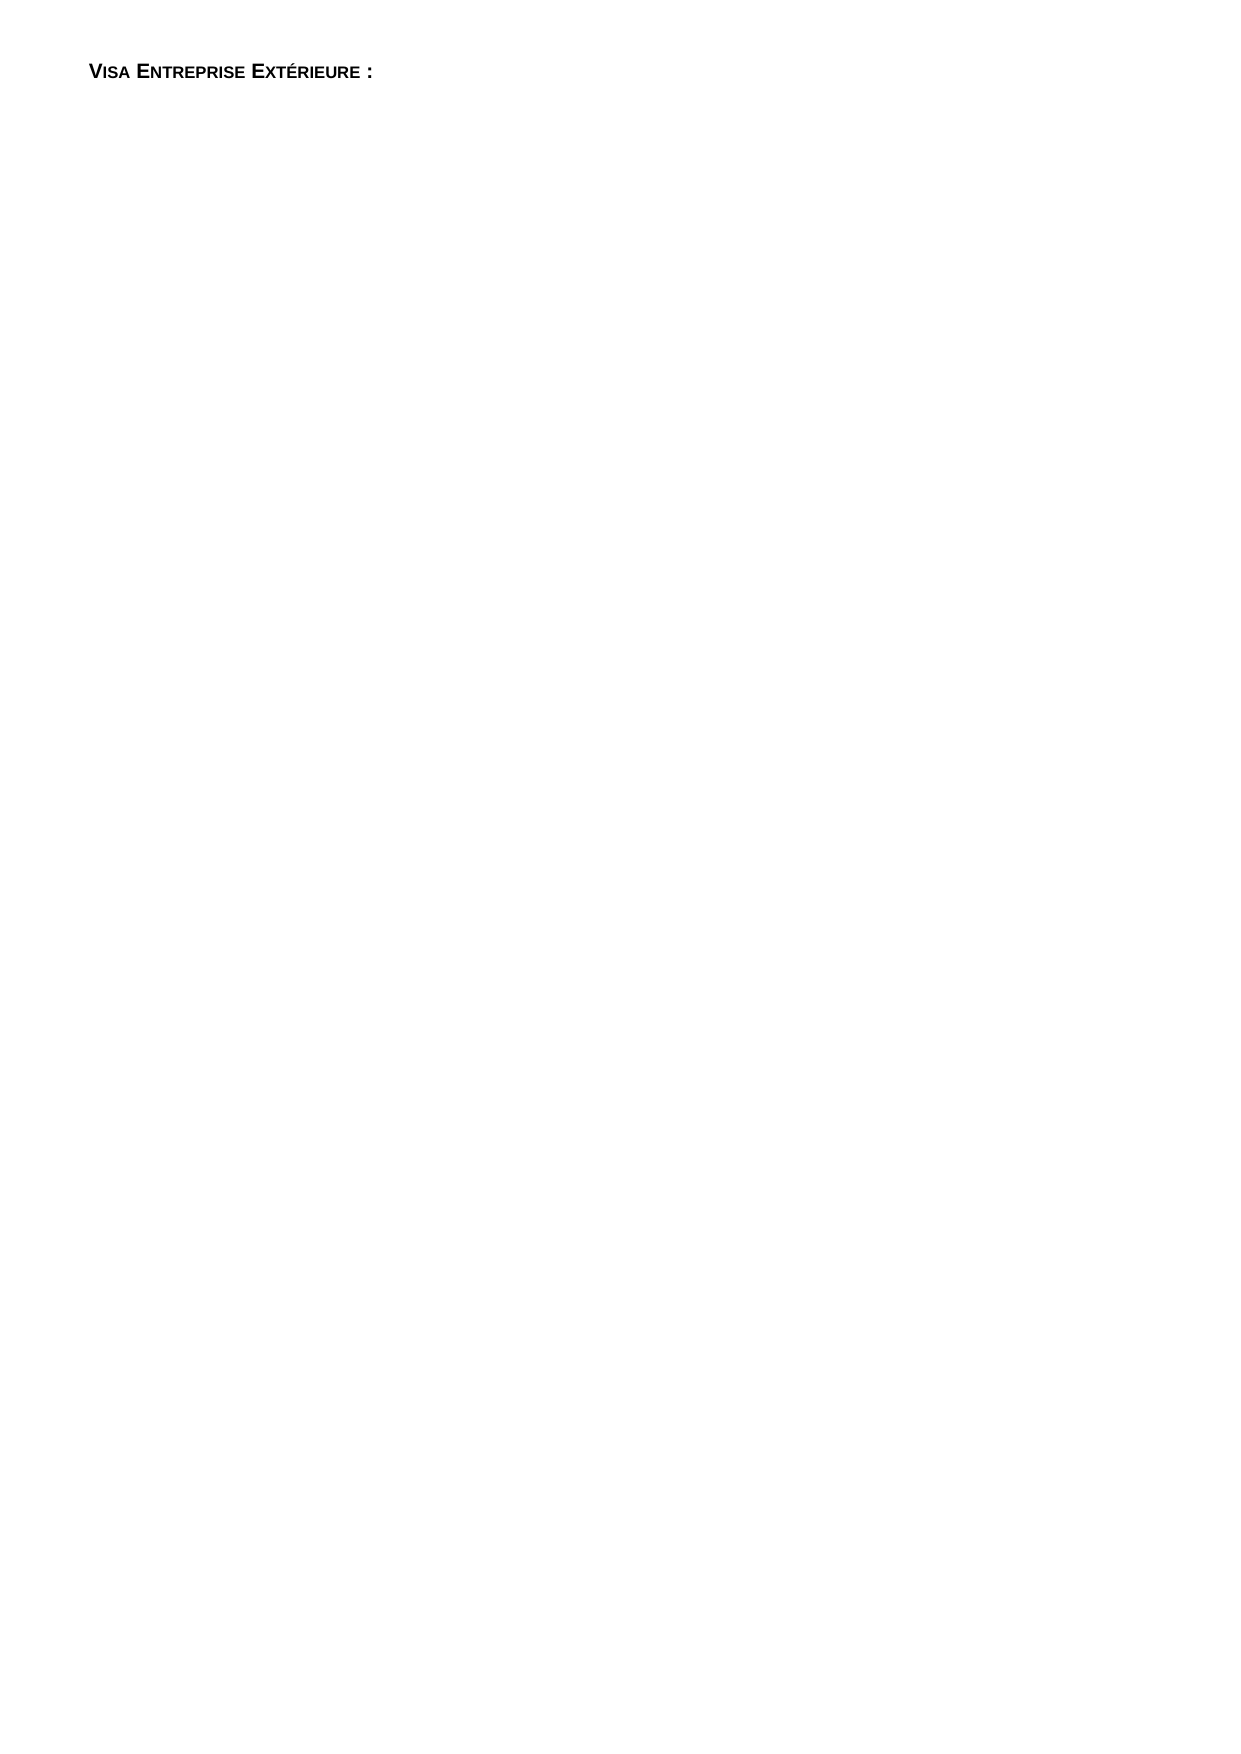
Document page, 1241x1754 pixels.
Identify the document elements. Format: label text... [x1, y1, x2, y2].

text Visa Entreprise Extérieure : [89, 59, 1163, 83]
